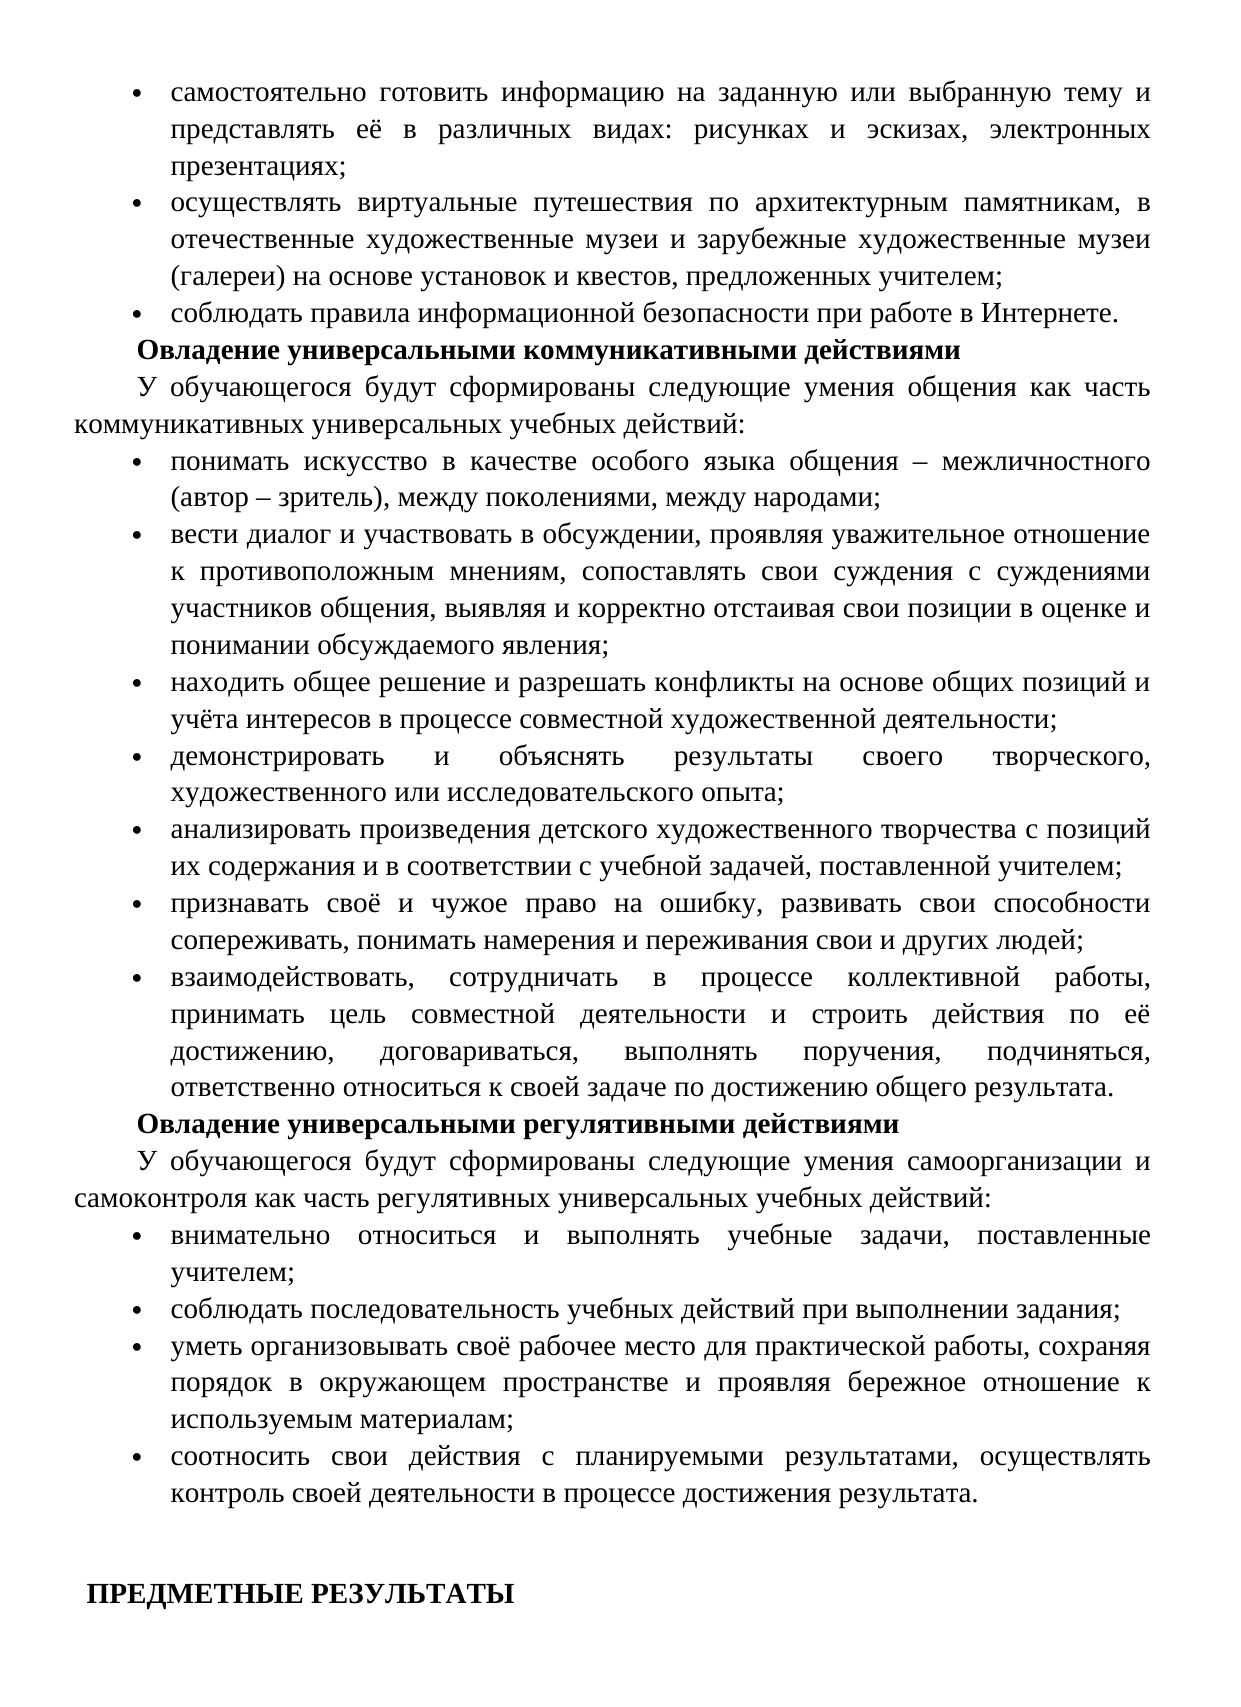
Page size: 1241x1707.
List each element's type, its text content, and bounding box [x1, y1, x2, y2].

list признавать своё и чужое право на ошибку, развивать свои способности сопереживать, понимать намерения и переживания свои и других людей; [133, 885, 1152, 956]
list соотносить свои действия с планируемыми результатами, осуществлять контроль своей деятельности в процессе достижения результата. [133, 1438, 1152, 1509]
list внимательно относиться и выполнять учебные задачи, поставленные учителем; [133, 1217, 1152, 1287]
text Овладение универсальными коммуникативными действиями [74, 332, 1152, 366]
list соблюдать правила информационной безопасности при работе в Интернете. [133, 295, 1152, 329]
list соблюдать последовательность учебных действий при выполнении задания; [133, 1291, 1152, 1324]
text Овладение универсальными регулятивными действиями [74, 1106, 1152, 1140]
list демонстрировать и объяснять результаты своего творческого, художественного или исследовательского опыта; [133, 738, 1152, 808]
list уметь организовывать своё рабочее место для практической работы, сохраняя порядок в окружающем пространстве и проявляя бережное отношение к используемым материалам; [133, 1328, 1152, 1435]
text У обучающегося будут сформированы следующие умения самоорганизации и самоконтроля как часть регулятивных универсальных учебных действий: [74, 1143, 1152, 1214]
list анализировать произведения детского художественного творчества с позиций их содержания и в соответствии с учебной задачей, поставленной учителем; [133, 811, 1152, 882]
list находить общее решение и разрешать конфликты на основе общих позиций и учёта интересов в процессе совместной художественной деятельности; [133, 664, 1152, 734]
list осуществлять виртуальные путешествия по архитектурным памятникам, в отечественные художественные музеи и зарубежные художественные музеи (галереи) на основе установок и квестов, предложенных учителем; [133, 184, 1152, 292]
text У обучающегося будут сформированы следующие умения общения как часть коммуникативных универсальных учебных действий: [74, 369, 1152, 439]
list самостоятельно готовить информацию на заданную или выбранную тему и представлять её в различных видах: рисунках и эскизах, электронных презентациях; [133, 74, 1152, 181]
text ПРЕДМЕТНЫЕ РЕЗУЛЬТАТЫ [86, 1576, 1152, 1610]
list понимать искусство в качестве особого языка общения – межличностного (автор – зритель), между поколениями, между народами; [133, 443, 1152, 513]
list взаимодействовать, сотрудничать в процессе коллективной работы, принимать цель совместной деятельности и строить действия по её достижению, договариваться, выполнять поручения, подчиняться, ответственно относиться к своей задаче по достижению общего результата. [133, 959, 1152, 1103]
list вести диалог и участвовать в обсуждении, проявляя уважительное отношение к противоположным мнениям, сопоставлять свои суждения с суждениями участников общения, выявляя и корректно отстаивая свои позиции в оценке и понимании обсуждаемого явления; [133, 516, 1152, 661]
